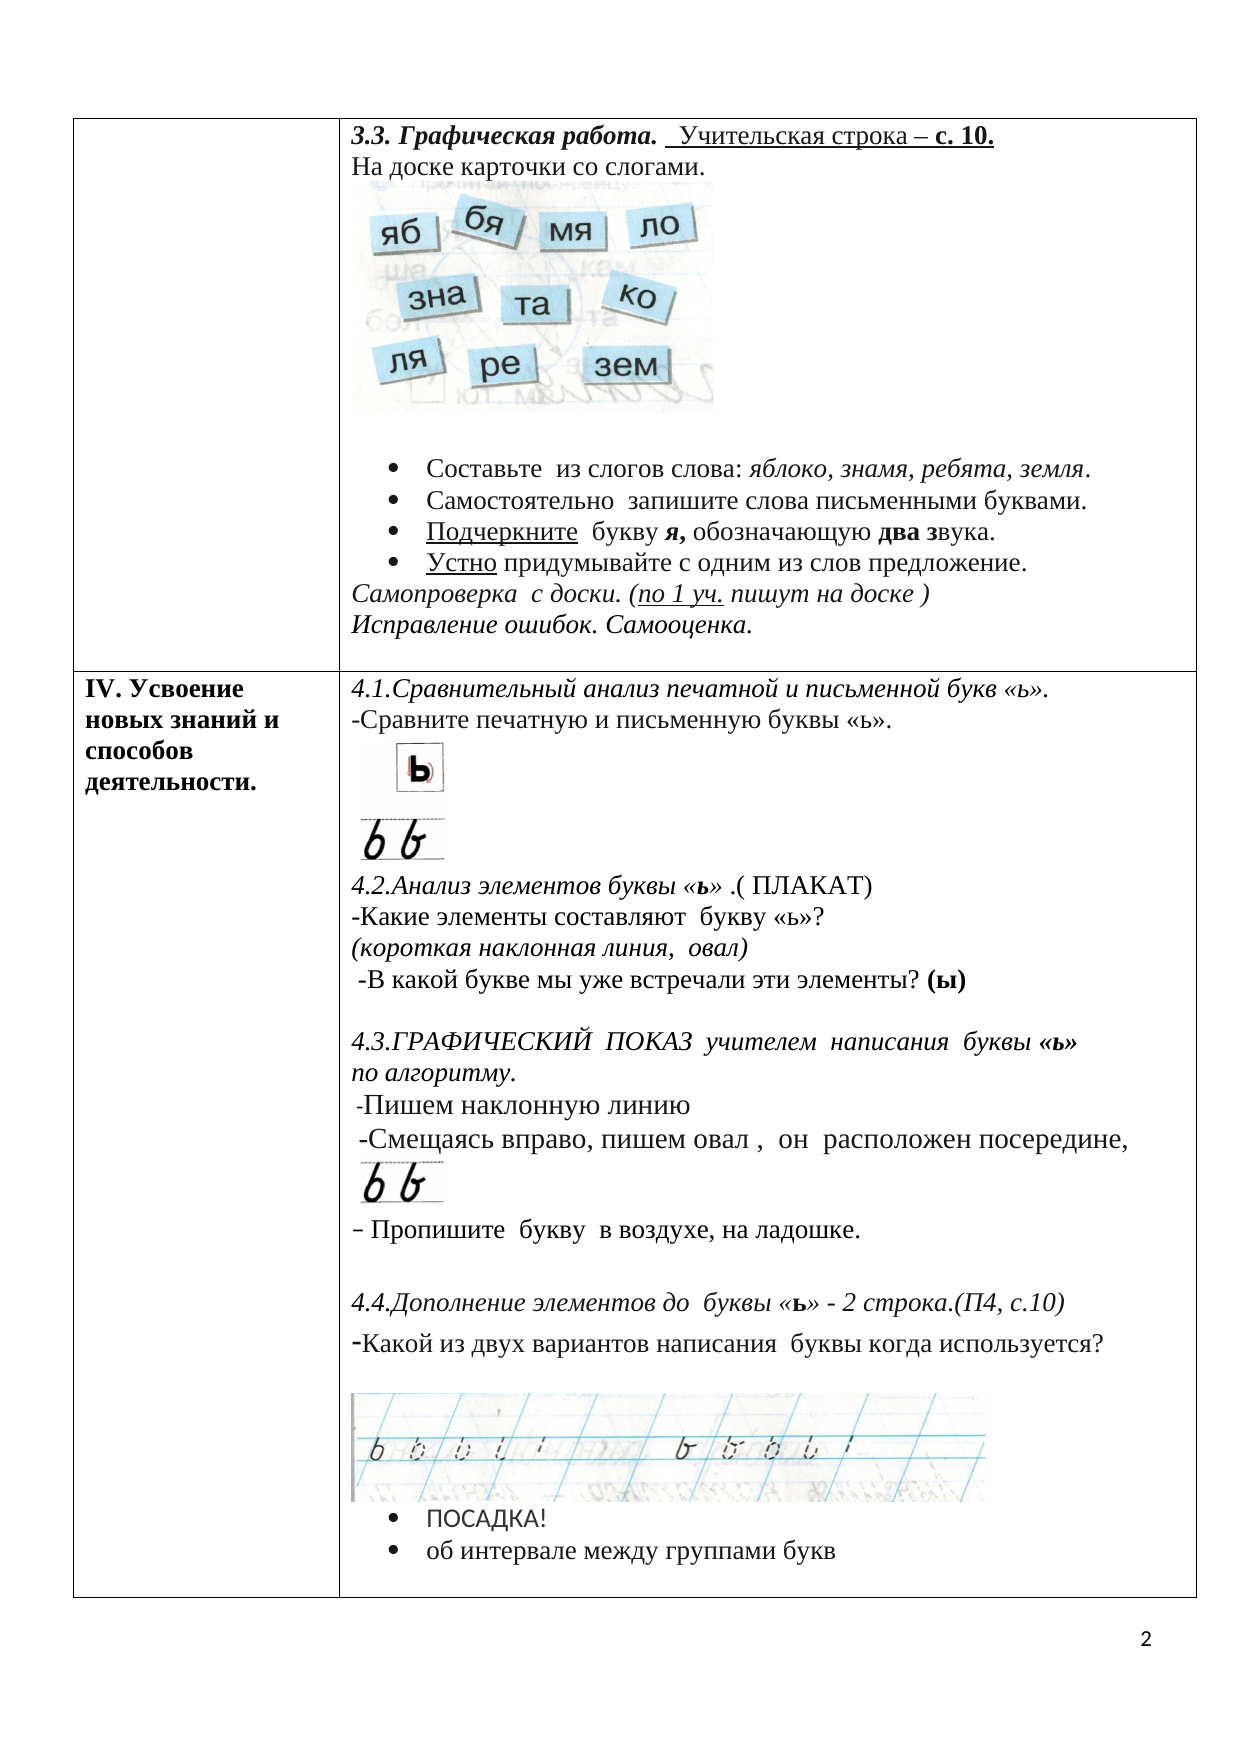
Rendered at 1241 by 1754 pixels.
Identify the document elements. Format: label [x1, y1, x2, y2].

table_cell [340, 672, 1196, 1597]
picture [351, 1393, 992, 1502]
table_cell [74, 672, 339, 1597]
table_cell [340, 119, 1196, 671]
picture [351, 734, 467, 870]
table_cell [74, 119, 339, 671]
picture [350, 181, 714, 413]
picture [351, 1154, 467, 1213]
